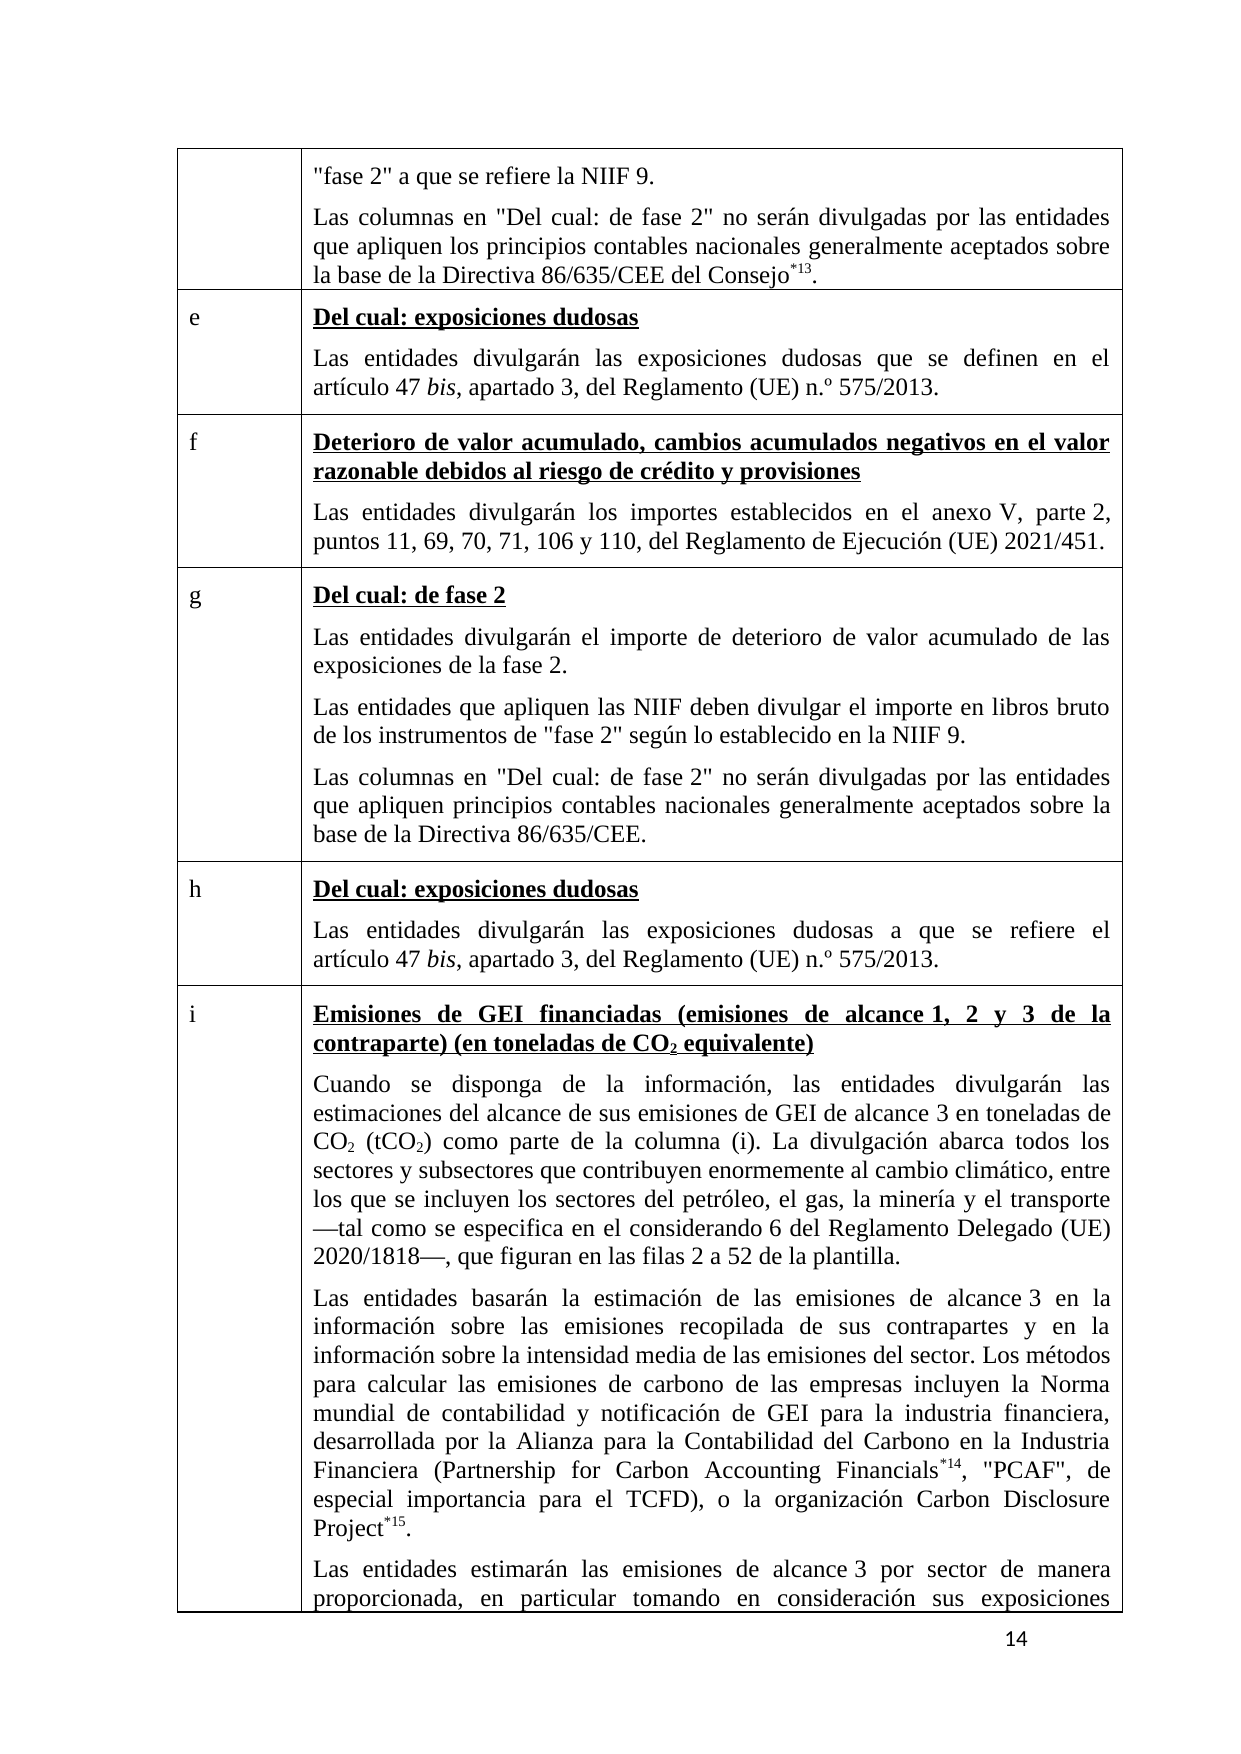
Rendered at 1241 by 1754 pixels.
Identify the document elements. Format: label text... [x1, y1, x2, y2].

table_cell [302, 149, 1122, 289]
table_cell h [178, 862, 301, 985]
table_cell g [178, 568, 301, 861]
table_cell Del cual: exposiciones dudosas Las entidades divulgarán las exposiciones dudosas a que se refiere el artículo 47 bis, apartado 3, del Reglamento (UE) n.º 575/2013. [302, 862, 1122, 985]
table_cell Del cual: exposiciones dudosas Las entidades divulgarán las exposiciones dudosas que se definen en el artículo 47 bis, apartado 3, del Reglamento (UE) n.º 575/2013. [302, 290, 1122, 413]
table_cell Deterioro de valor acumulado, cambios acumulados negativos en el valor razonable debidos al riesgo de crédito y provisiones Las entidades divulgarán los importes establecidos en el anexo V, parte 2, puntos 11, 69, 70, 71, 106 y 110, del Reglamento de Ejecución (UE) 2021/451. [302, 415, 1122, 567]
table_cell d [178, 149, 301, 289]
table_cell e [178, 290, 301, 413]
table_cell i [178, 986, 301, 1611]
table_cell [302, 986, 1122, 1611]
table_cell Del cual: de fase 2 Las entidades divulgarán el importe de deterioro de valor acumulado de las exposiciones de la fase 2. Las entidades que apliquen las NIIF deben divulgar el importe en libros bruto de los instrumentos de "fase 2" según lo establecido en la NIIF 9. Las columnas en "Del cual: de fase 2" no serán divulgadas por las entidades que apliquen principios contables nacionales generalmente aceptados sobre la base de la Directiva 86/635/CEE. [302, 568, 1122, 861]
table_cell f [178, 415, 301, 567]
